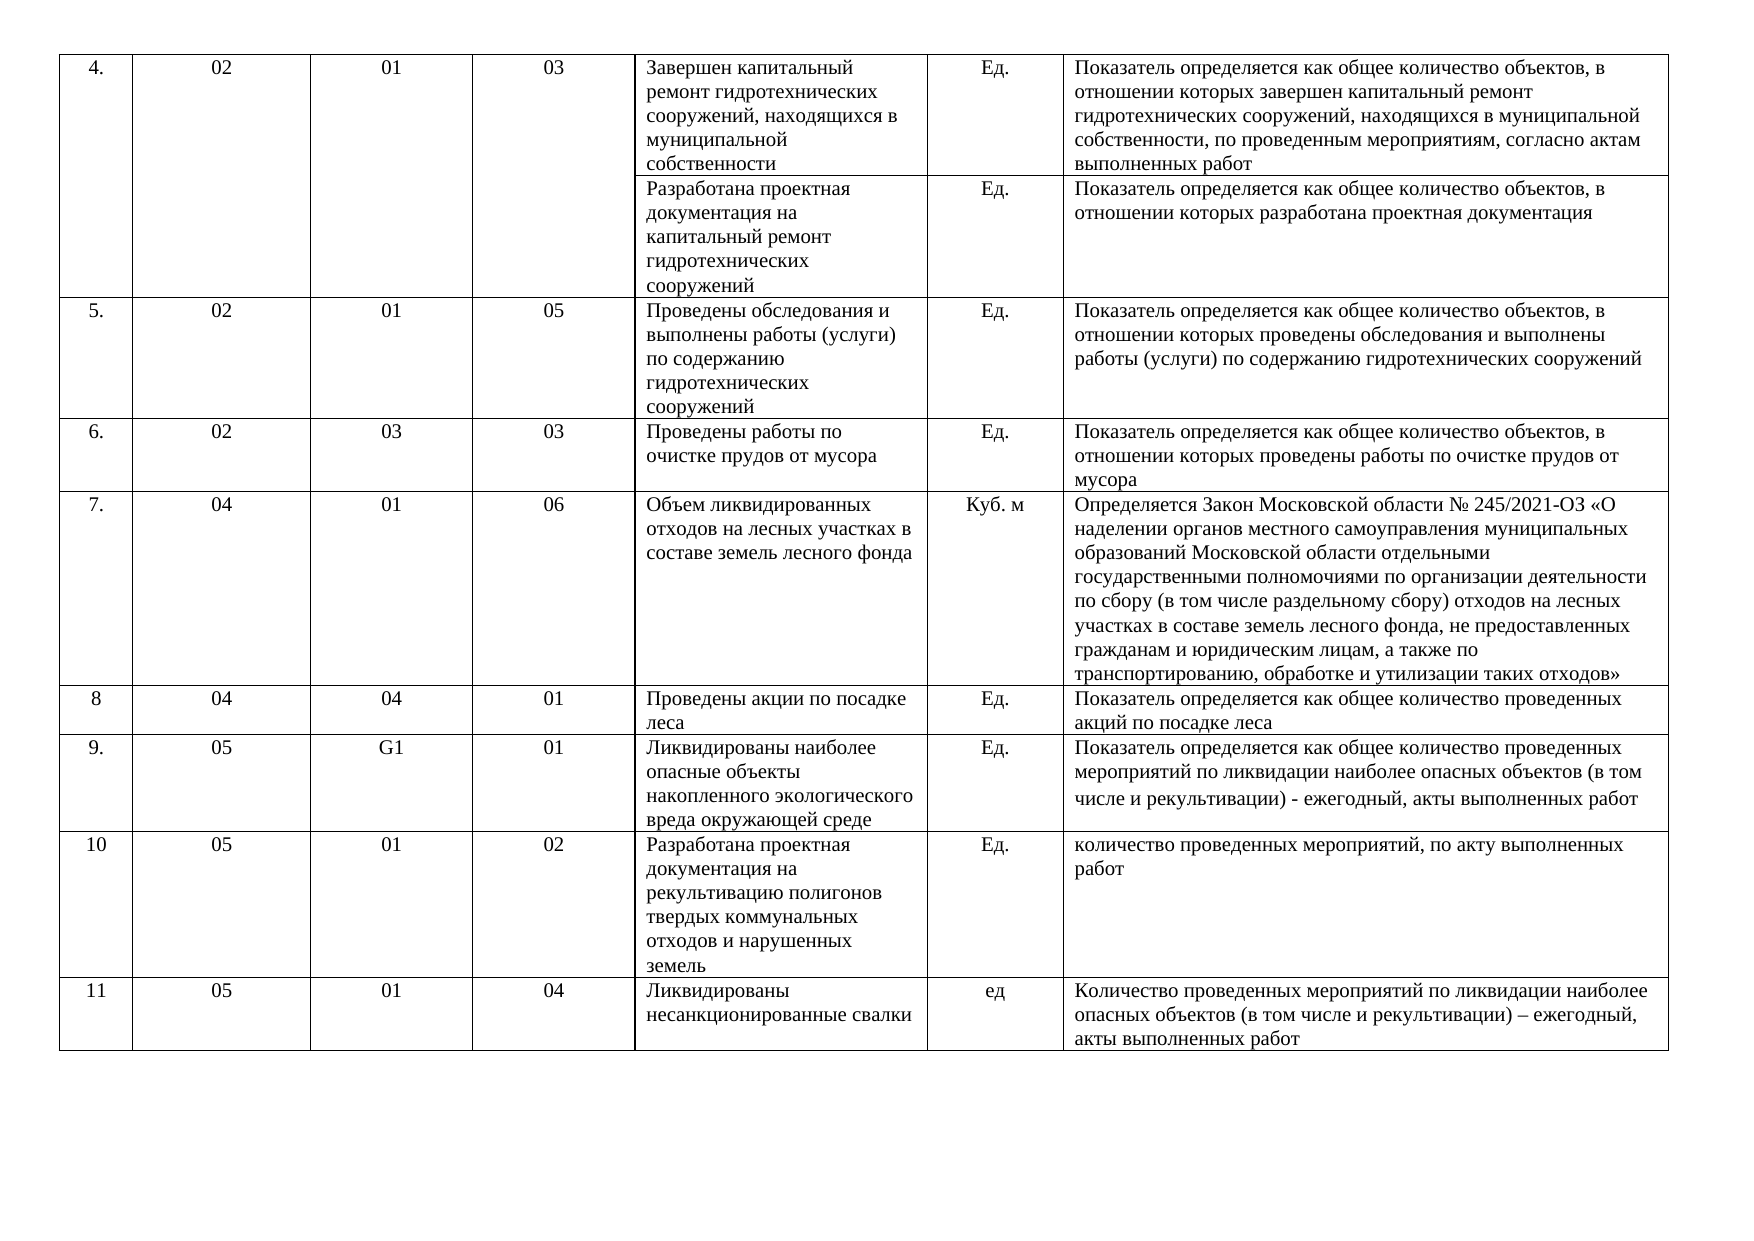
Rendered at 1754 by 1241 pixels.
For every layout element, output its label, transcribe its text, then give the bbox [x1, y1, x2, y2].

table_cell 02 [133, 419, 310, 491]
table_cell Показатель определяется как общее количество объектов, в отношении которых завершен капитальный ремонт гидротехнических сооружений, находящихся в муниципальной собственности, по проведенным мероприятиям, согласно актам выполненных работ [1064, 55, 1668, 175]
table_cell количество проведенных мероприятий, по акту выполненных работ [1064, 832, 1668, 977]
table_cell 9. [60, 735, 132, 831]
table_cell 03 [311, 419, 472, 491]
table_cell 10 [60, 832, 132, 977]
table_cell Завершен капитальный ремонт гидротехнических сооружений, находящихся в муниципальной собственности [636, 55, 927, 175]
table_cell Количество проведенных мероприятий по ликвидации наиболее опасных объектов (в том числе и рекультивации) – ежегодный, акты выполненных работ [1064, 978, 1668, 1050]
table_cell 05 [133, 735, 310, 831]
table_cell 02 [473, 832, 634, 977]
table_cell Разработана проектная документация на капитальный ремонт гидротехнических сооружений [636, 176, 927, 297]
table_cell 05 [133, 832, 310, 977]
table_cell 04 [133, 492, 310, 685]
table_cell Ликвидированы несанкционированные свалки [636, 978, 927, 1050]
table_cell Показатель определяется как общее количество проведенных акций по посадке леса [1064, 686, 1668, 734]
table_cell ед [928, 978, 1063, 1050]
table_cell 05 [133, 978, 310, 1050]
table_cell 03 [473, 55, 634, 297]
table_cell 05 [473, 298, 634, 418]
table_cell 01 [473, 735, 634, 831]
table_cell 7. [60, 492, 132, 685]
table_cell 01 [473, 686, 634, 734]
table_cell 4. [60, 55, 132, 297]
table_cell Ед. [928, 686, 1063, 734]
table_cell 01 [311, 978, 472, 1050]
table_cell 03 [473, 419, 634, 491]
table_cell Объем ликвидированных отходов на лесных участках в составе земель лесного фонда [636, 492, 927, 685]
table_cell Ед. [928, 298, 1063, 418]
table_cell Проведены акции по посадке леса [636, 686, 927, 734]
table_cell 8 [60, 686, 132, 734]
table_cell 5. [60, 298, 132, 418]
table_cell 01 [311, 492, 472, 685]
table_cell Куб. м [928, 492, 1063, 685]
table_cell 01 [311, 832, 472, 977]
table_cell Показатель определяется как общее количество объектов, в отношении которых разработана проектная документация [1064, 176, 1668, 297]
table_cell Определяется Закон Московской области № 245/2021-ОЗ «О наделении органов местного самоуправления муниципальных образований Московской области отдельными государственными полномочиями по организации деятельности по сбору (в том числе раздельному сбору) отходов на лесных участках в составе земель лесного фонда, не предоставленных гражданам и юридическим лицам, а также по транспортированию, обработке и утилизации таких отходов» [1064, 492, 1668, 685]
table_cell 01 [311, 298, 472, 418]
table_cell Ед. [928, 832, 1063, 977]
table_cell 02 [133, 55, 310, 297]
table_cell Показатель определяется как общее количество проведенных мероприятий по ликвидации наиболее опасных объектов (в том числе и рекультивации) - ежегодный, акты выполненных работ [1064, 735, 1668, 831]
table_cell Ед. [928, 176, 1063, 297]
table_cell Показатель определяется как общее количество объектов, в отношении которых проведены работы по очистке прудов от мусора [1064, 419, 1668, 491]
table_cell 11 [60, 978, 132, 1050]
table_cell 04 [311, 686, 472, 734]
table_cell 6. [60, 419, 132, 491]
table_cell Проведены работы по очистке прудов от мусора [636, 419, 927, 491]
table_cell 06 [473, 492, 634, 685]
table_cell Ед. [928, 735, 1063, 831]
table_cell Ликвидированы наиболее опасные объекты накопленного экологического вреда окружающей среде [636, 735, 927, 831]
table_cell Проведены обследования и выполнены работы (услуги) по содержанию гидротехнических сооружений [636, 298, 927, 418]
table_cell G1 [311, 735, 472, 831]
table_cell Разработана проектная документация на рекультивацию полигонов твердых коммунальных отходов и нарушенных земель [636, 832, 927, 977]
table_cell 04 [473, 978, 634, 1050]
table_cell Показатель определяется как общее количество объектов, в отношении которых проведены обследования и выполнены работы (услуги) по содержанию гидротехнических сооружений [1064, 298, 1668, 418]
table_cell Ед. [928, 419, 1063, 491]
table_cell 01 [311, 55, 472, 297]
table_cell 02 [133, 298, 310, 418]
table_cell 04 [133, 686, 310, 734]
table_cell Ед. [928, 55, 1063, 175]
